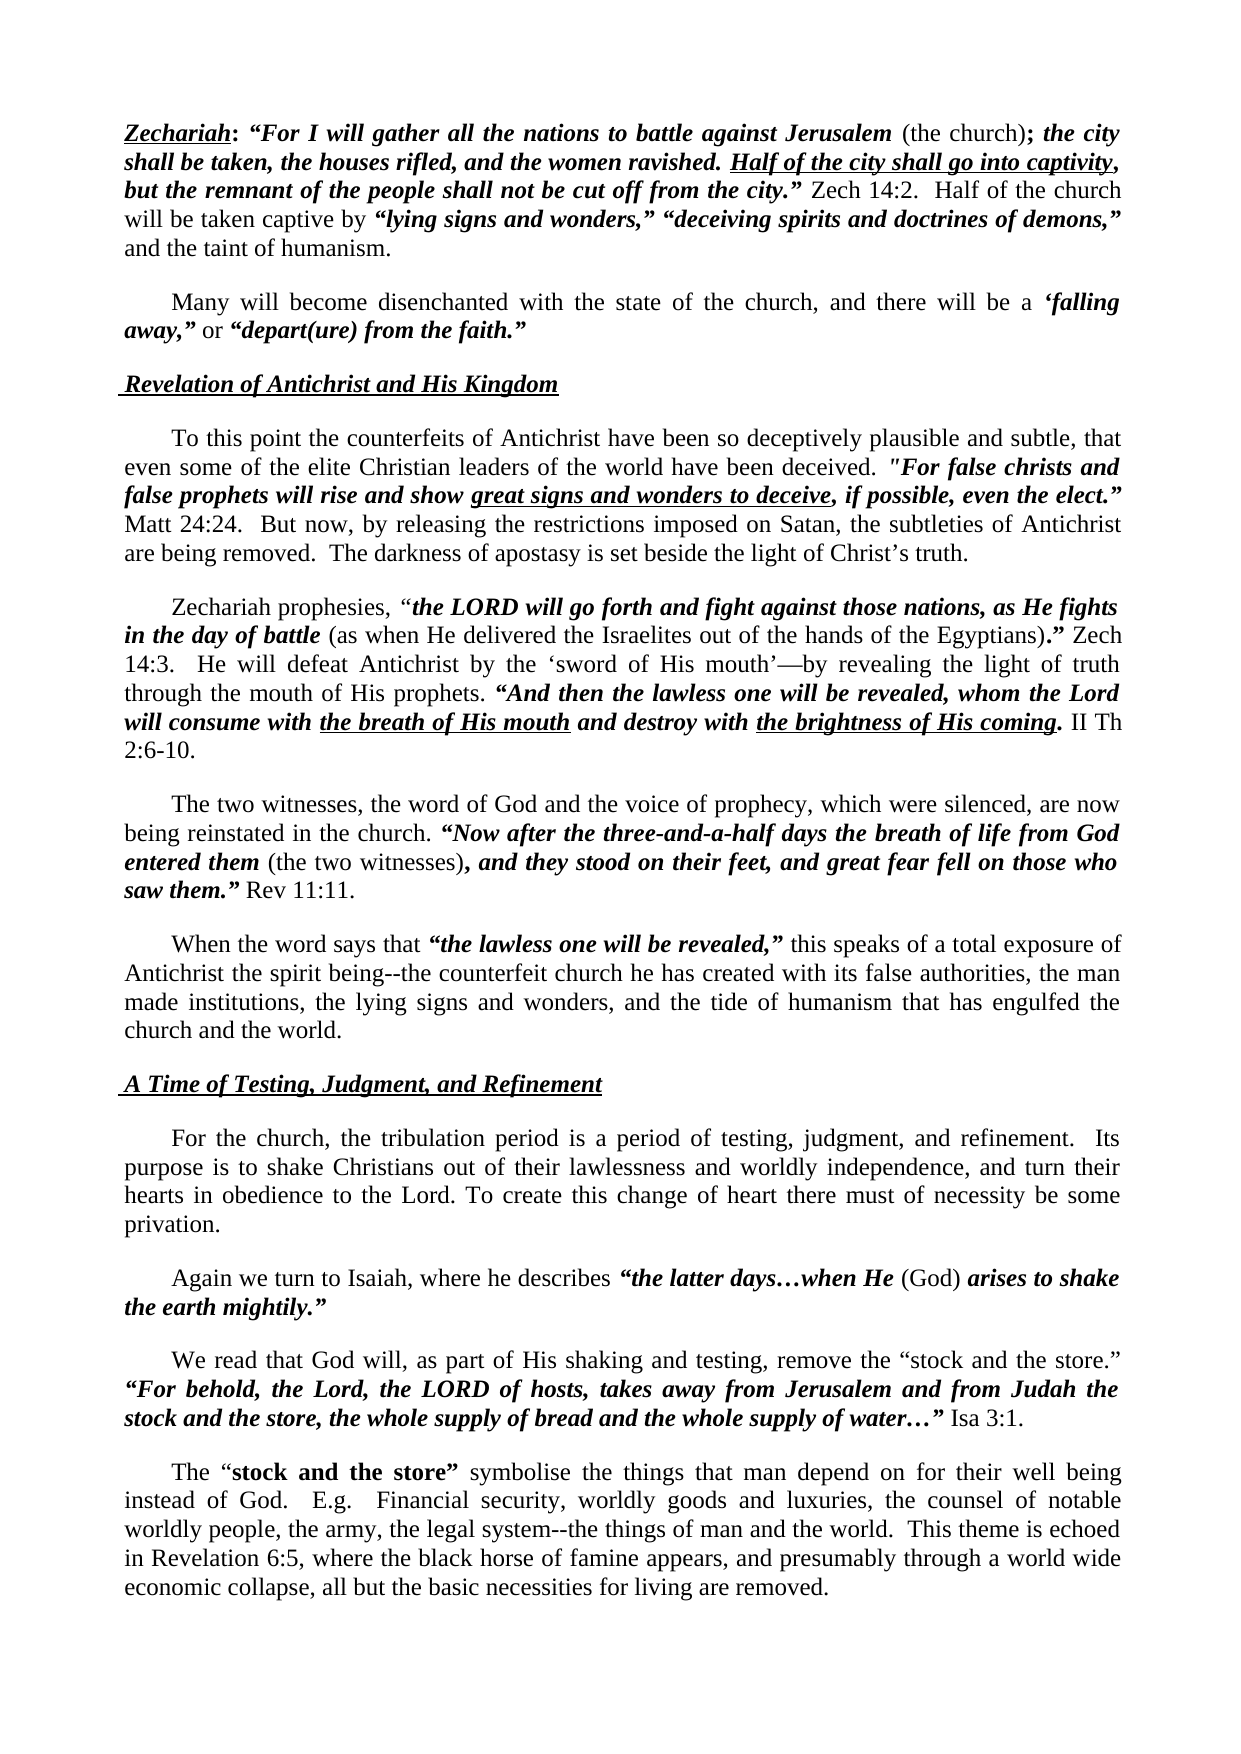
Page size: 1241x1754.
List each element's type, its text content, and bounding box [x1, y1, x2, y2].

text To this point the counterfeits of Antichrist have been so deceptively plausible and subtle, that even some of the elite Christian leaders of the world have been deceived. "For false christs and false prophets will rise and show great signs and wonders to deceive, if possible, even the elect.” Matt 24:24. But now, by releasing the restrictions imposed on Satan, the subtleties of Antichrist are being removed. The darkness of apostasy is set beside the light of Christ’s truth. [124, 423, 1122, 567]
text A Time of Testing, Judgment, and Refinement [118, 1069, 1122, 1098]
text The two witnesses, the word of God and the voice of prophecy, which were silenced, are now being reinstated in the church. “Now after the three-and-a-half days the breath of life from God entered them (the two witnesses), and they stood on their feet, and great fear fell on those who saw them.” Rev 11:11. [124, 789, 1122, 904]
text For the church, the tribulation period is a period of testing, judgment, and refinement. Its purpose is to shake Christians out of their lawlessness and worldly independence, and turn their hearts in obedience to the Lord. To create this change of heart there must of necessity be some privation. [124, 1123, 1122, 1238]
text The “stock and the store” symbolise the things that man depend on for their well being instead of God. E.g. Financial security, worldly goods and luxuries, the counsel of notable worldly people, the army, the legal system--the things of man and the world. This theme is echoed in Revelation 6:5, where the black horse of famine appears, and presumably through a world wide economic collapse, all but the basic necessities for living are removed. [124, 1457, 1122, 1601]
text Zechariah prophesies, “the LORD will go forth and fight against those nations, as He fights in the day of battle (as when He delivered the Israelites out of the hands of the Egyptians).” Zech 14:3. He will defeat Antichrist by the ‘sword of His mouth’—by revealing the light of truth through the mouth of His prophets. “And then the lawless one will be revealed, whom the Lord will consume with the breath of His mouth and destroy with the brightness of His coming. II Th 2:6-10. [124, 592, 1122, 764]
text Revelation of Antichrist and His Kingdom [118, 369, 1122, 398]
text When the word says that “the lawless one will be revealed,” this speaks of a total exposure of Antichrist the spirit being--the counterfeit church he has created with its false authorities, the man made institutions, the lying signs and wonders, and the tide of humanism that has engulfed the church and the world. [124, 929, 1122, 1044]
list Many will become disenchanted with the state of the church, and there will be a ‘falling away,” or “depart(ure) from the faith.” [124, 287, 1122, 344]
text Again we turn to Isaiah, where he describes “the latter days…when He (God) arises to shake the earth mightily.” [124, 1263, 1122, 1321]
list Zechariah: “For I will gather all the nations to battle against (the church); the city shall be taken, the houses rifled, and the women ravished. Half of the city shall go into captivity, but the remnant of the people shall not be cut off from the city.” Zech 14:2. Half of the church will be taken captive by “lying signs and wonders,” “deceiving spirits and doctrines of demons,” and the taint of humanism. [124, 118, 1122, 262]
text We read that God will, as part of His shaking and testing, remove the “stock and the store.” “For behold, the Lord, the LORD of hosts, takes away from and from the stock and the store, the whole supply of bread and the whole supply of water…” Isa 3:1. [124, 1346, 1122, 1432]
